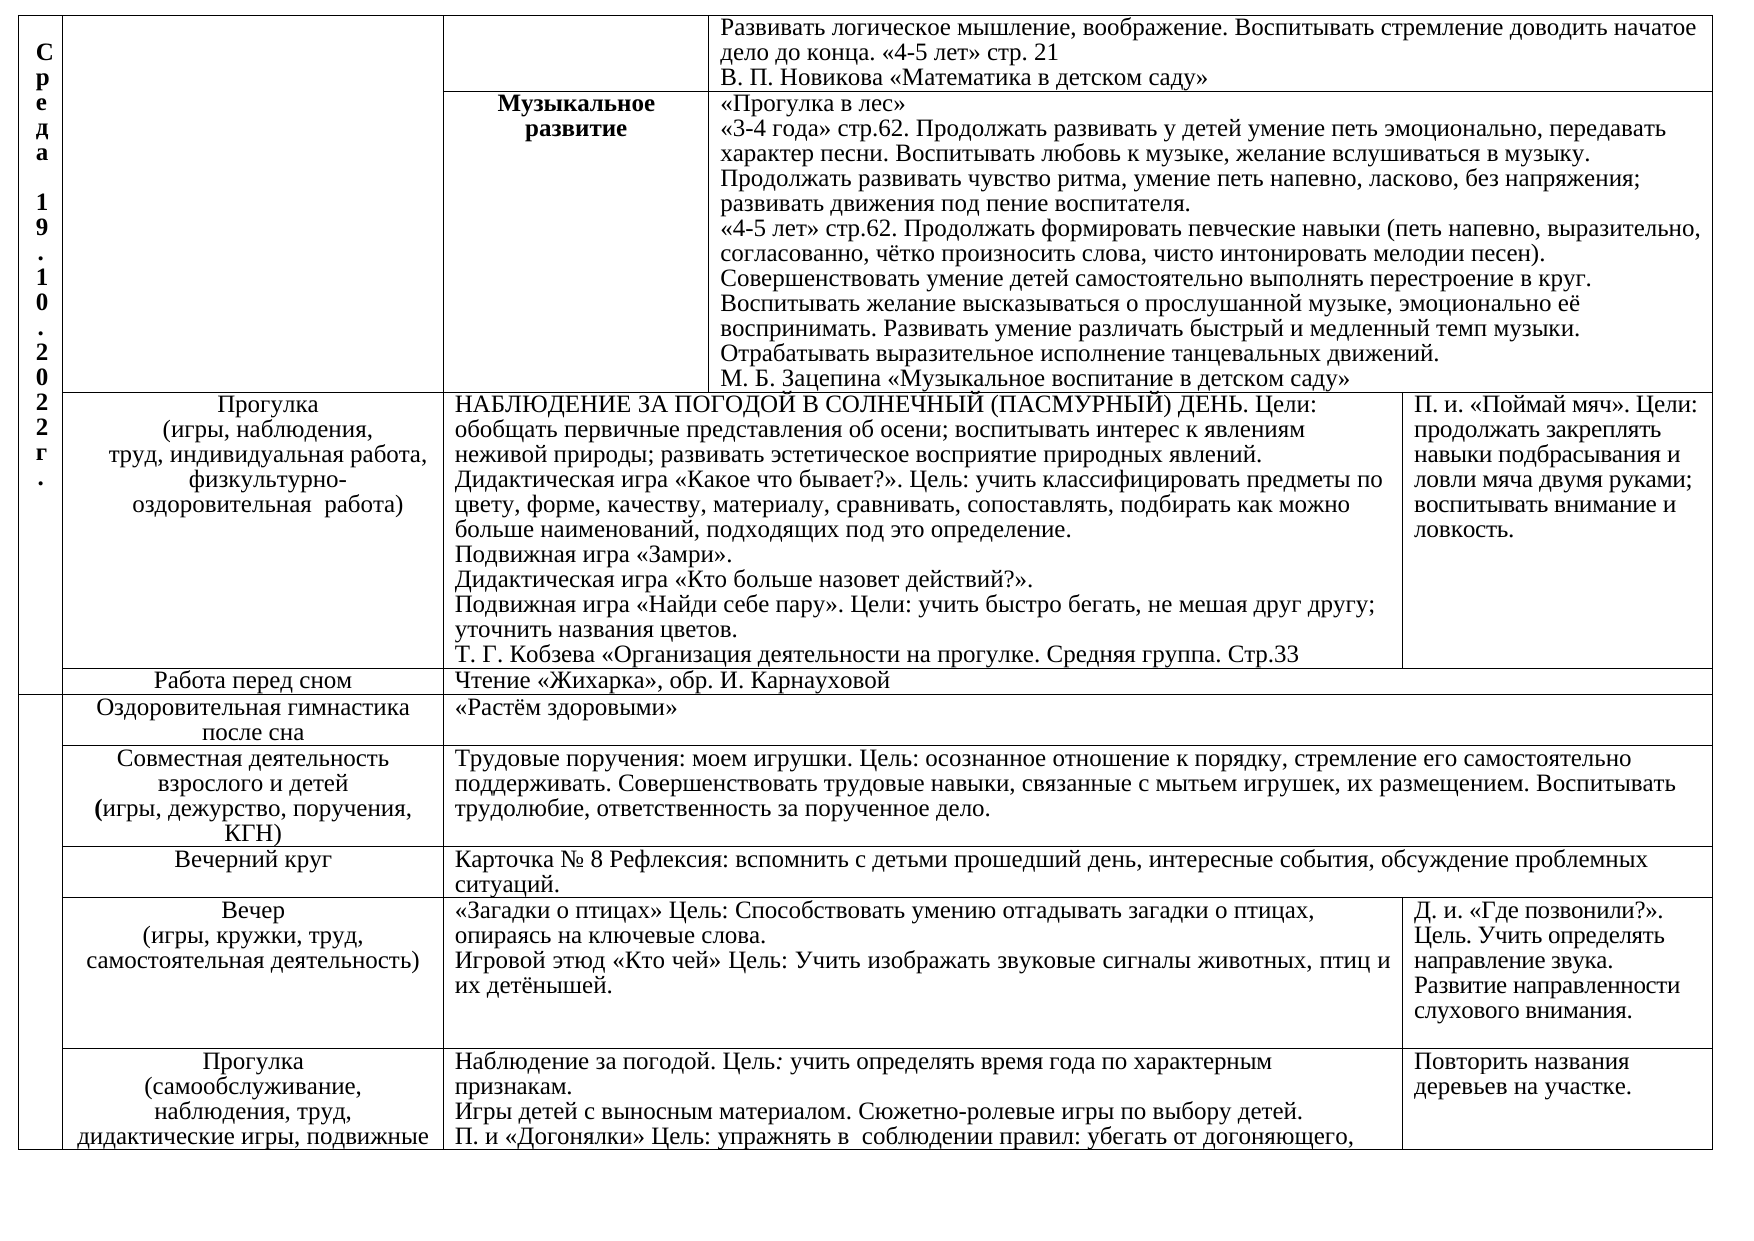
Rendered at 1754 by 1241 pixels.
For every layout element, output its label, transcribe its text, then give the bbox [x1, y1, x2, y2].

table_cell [444, 16, 708, 91]
table_cell Карточка № 8 Рефлексия: вспомнить с детьми прошедший день, интересные события, обсуждение проблемных ситуаций. [444, 847, 1712, 897]
table_cell «Растём здоровыми» [444, 695, 1712, 745]
table_cell П. и. «Поймай мяч». Цели: продолжать закреплять навыки подбрасывания и ловли мяча двумя руками; воспитывать внимание и ловкость. [1403, 393, 1712, 668]
table_cell «Загадки о птицах» Цель: Способствовать умению отгадывать загадки о птицах, опираясь на ключевые слова. Игровой этюд «Кто чей» Цель: Учить изображать звуковые сигналы животных, птиц и их детёнышей. [444, 898, 1402, 1048]
table_cell НАБЛЮДЕНИЕ ЗА ПОГОДОЙ В СОЛНЕЧНЫЙ (ПАСМУРНЫЙ) ДЕНЬ. Цели: обобщать первичные представления об осени; воспитывать интерес к явлениям неживой природы; развивать эстетическое восприятие природных явлений. Дидактическая игра «Какое что бывает?». Цель: учить классифицировать предметы по цвету, форме, качеству, материалу, сравнивать, сопоставлять, подбирать как можно больше наименований, подходящих под это определение. Подвижная игра «Замри». Дидактическая игра «Кто больше назовет действий?». Подвижная игра «Найди себе пару». Цели: учить быстро бегать, не мешая друг другу; уточнить названия цветов. Т. Г. Кобзева «Организация деятельности на прогулке. Средняя группа. Стр.33 [444, 393, 1402, 668]
table_cell Оздоровительная гимнастика после сна [63, 695, 443, 745]
table_cell Вечер (игры, кружки, труд, самостоятельная деятельность) [63, 898, 443, 1048]
table_cell Работа перед сном [63, 669, 443, 694]
table_cell Прогулка (игры, наблюдения, труд, индивидуальная работа, физкультурно-оздоровительная работа) [63, 393, 443, 668]
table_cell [1403, 1049, 1712, 1149]
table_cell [63, 16, 443, 392]
table_cell Д. и. «Где позвонили?». Цель. Учить определять направление звука. Развитие направленности слухового внимания. [1403, 898, 1712, 1048]
table_cell Трудовые поручения: моем игрушки. Цель: осознанное отношение к порядку, стремление его самостоятельно поддерживать. Совершенствовать трудовые навыки, связанные с мытьем игрушек, их размещением. Воспитывать трудолюбие, ответственность за порученное дело. [444, 746, 1712, 846]
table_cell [63, 1049, 443, 1149]
table_cell Музыкальное развитие [444, 92, 708, 392]
table_cell «Прогулка в лес» «3-4 года» стр.62. Продолжать развивать у детей умение петь эмоционально, передавать характер песни. Воспитывать любовь к музыке, желание вслушиваться в музыку. Продолжать развивать чувство ритма, умение петь напевно, ласково, без напряжения; развивать движения под пение воспитателя. «4-5 лет» стр.62. Продолжать формировать певческие навыки (петь напевно, выразительно, согласованно, чётко произносить слова, чисто интонировать мелодии песен). Совершенствовать умение детей самостоятельно выполнять перестроение в круг. Воспитывать желание высказываться о прослушанной музыке, эмоционально её воспринимать. Развивать умение различать быстрый и медленный темп музыки. Отрабатывать выразительное исполнение танцевальных движений. М. Б. Зацепина «Музыкальное воспитание в детском саду» [709, 92, 1712, 392]
table_cell Вечерний круг [63, 847, 443, 897]
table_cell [709, 16, 1712, 91]
table_cell Чтение «Жихарка», обр. И. Карнауховой [444, 669, 1712, 694]
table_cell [444, 1049, 1402, 1149]
table_cell Совместная деятельность взрослого и детей (игры, дежурство, поручения, КГН) [63, 746, 443, 846]
table_cell [19, 695, 62, 1149]
